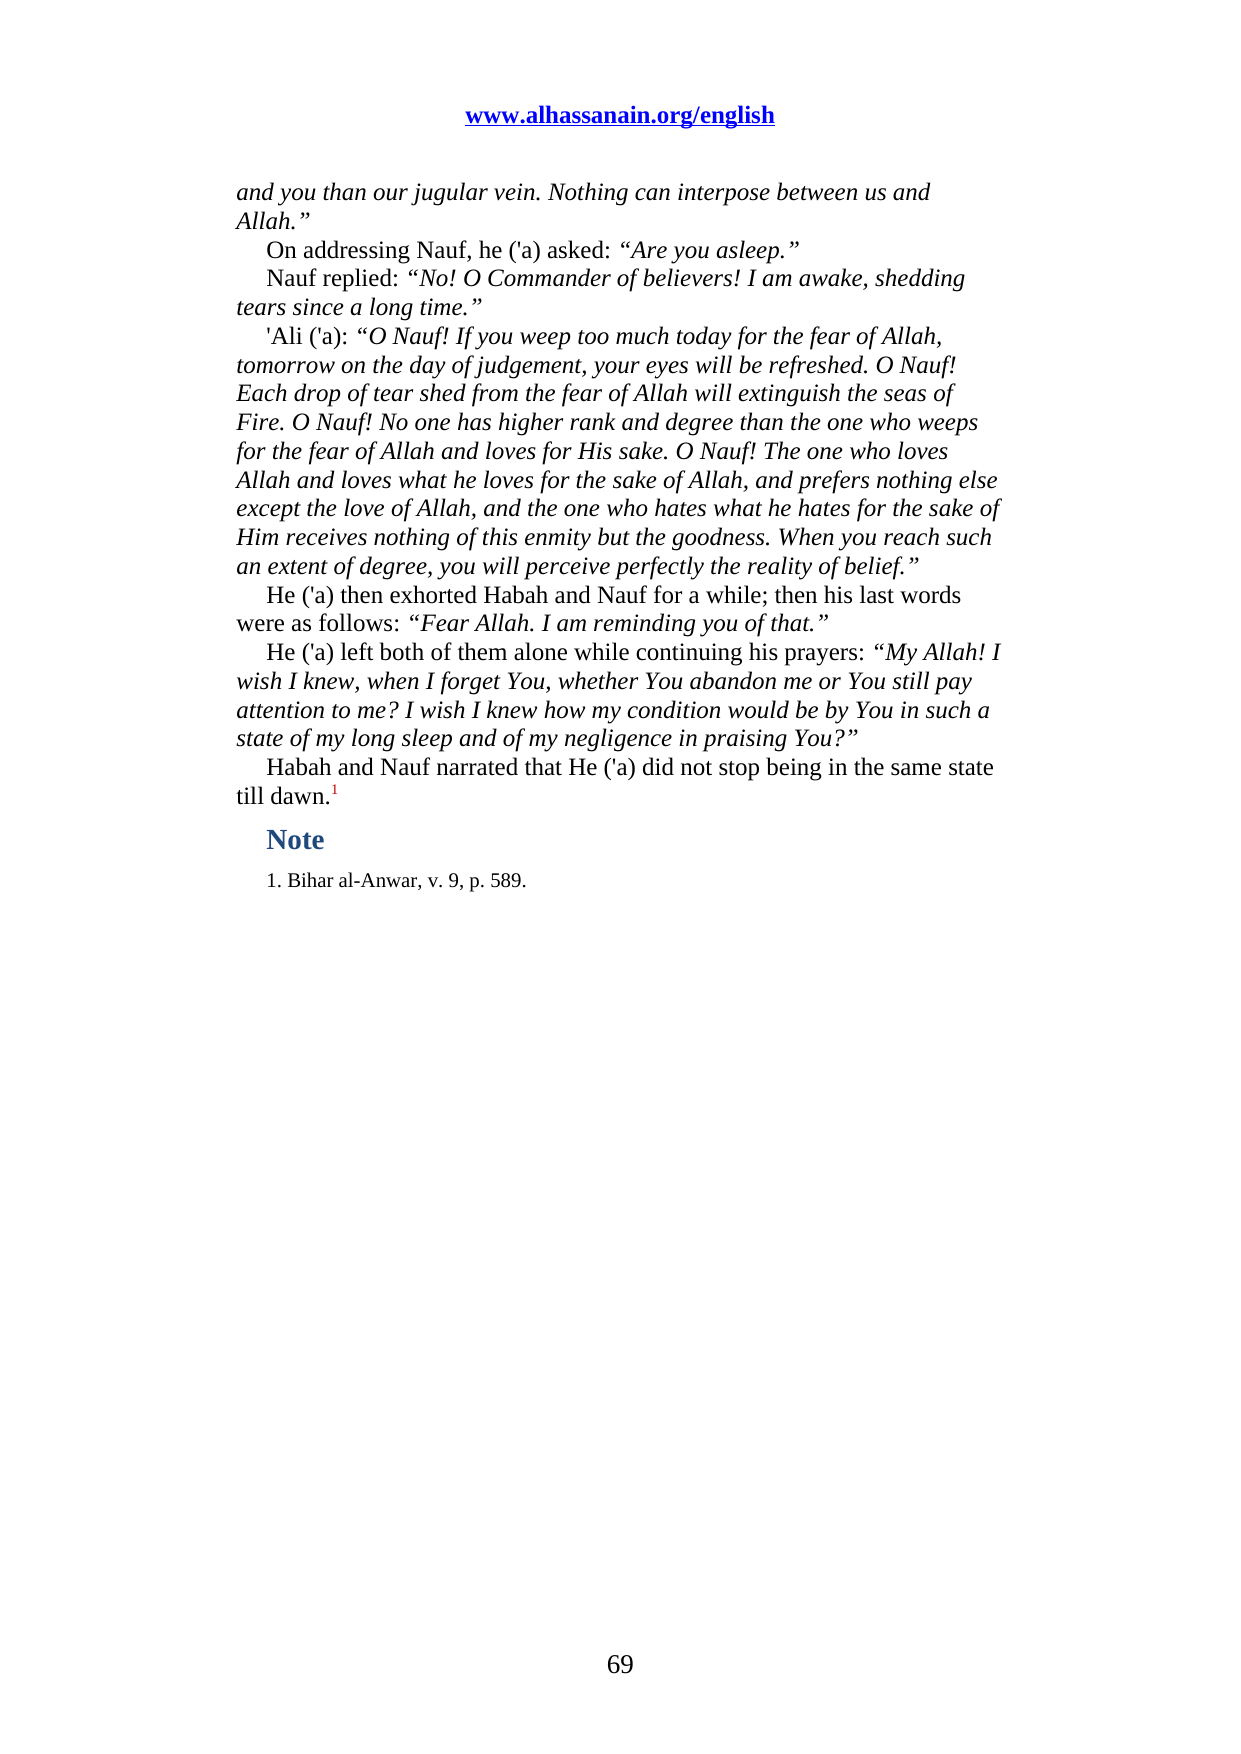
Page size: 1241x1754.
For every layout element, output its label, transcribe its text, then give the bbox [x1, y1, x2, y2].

text 1. Bihar al-Anwar, v. 9, p. 589. [236, 868, 1004, 892]
text 'Ali ('a): “O Nauf! If you weep too much today for the fear of Allah, tomorrow on the day of judgement, your eyes will be refreshed. O Nauf! Each drop of tear shed from the fear of Allah will extinguish the seas of Fire. O Nauf! No one has higher rank and degree than the one who weeps for the fear of Allah and loves for His sake. O Nauf! The one who loves Allah and loves what he loves for the sake of Allah, and prefers nothing else except the love of Allah, and the one who hates what he hates for the sake of Him receives nothing of this enmity but the goodness. When you reach such an extent of degree, you will perceive perfectly the reality of belief.” [236, 321, 1004, 580]
subtitle Note [236, 822, 1004, 856]
text Nauf replied: “No! O Commander of believers! I am awake, shedding tears since a long time.” [236, 263, 1004, 321]
text He ('a) then exhorted Habah and Nauf for a while; then his last words were as follows: “Fear Allah. I am reminding you of that.” [236, 580, 1004, 637]
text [236, 177, 1004, 235]
text Habah and Nauf narrated that He ('a) did not stop being in the same state till dawn.1 [236, 752, 1004, 810]
text He ('a) left both of them alone while continuing his prayers: “My Allah! I wish I knew, when I forget You, whether You abandon me or You still pay attention to me? I wish I knew how my condition would be by You in such a state of my long sleep and of my negligence in praising You?” [236, 637, 1004, 752]
text On addressing Nauf, he ('a) asked: “Are you asleep.” [236, 235, 1004, 263]
